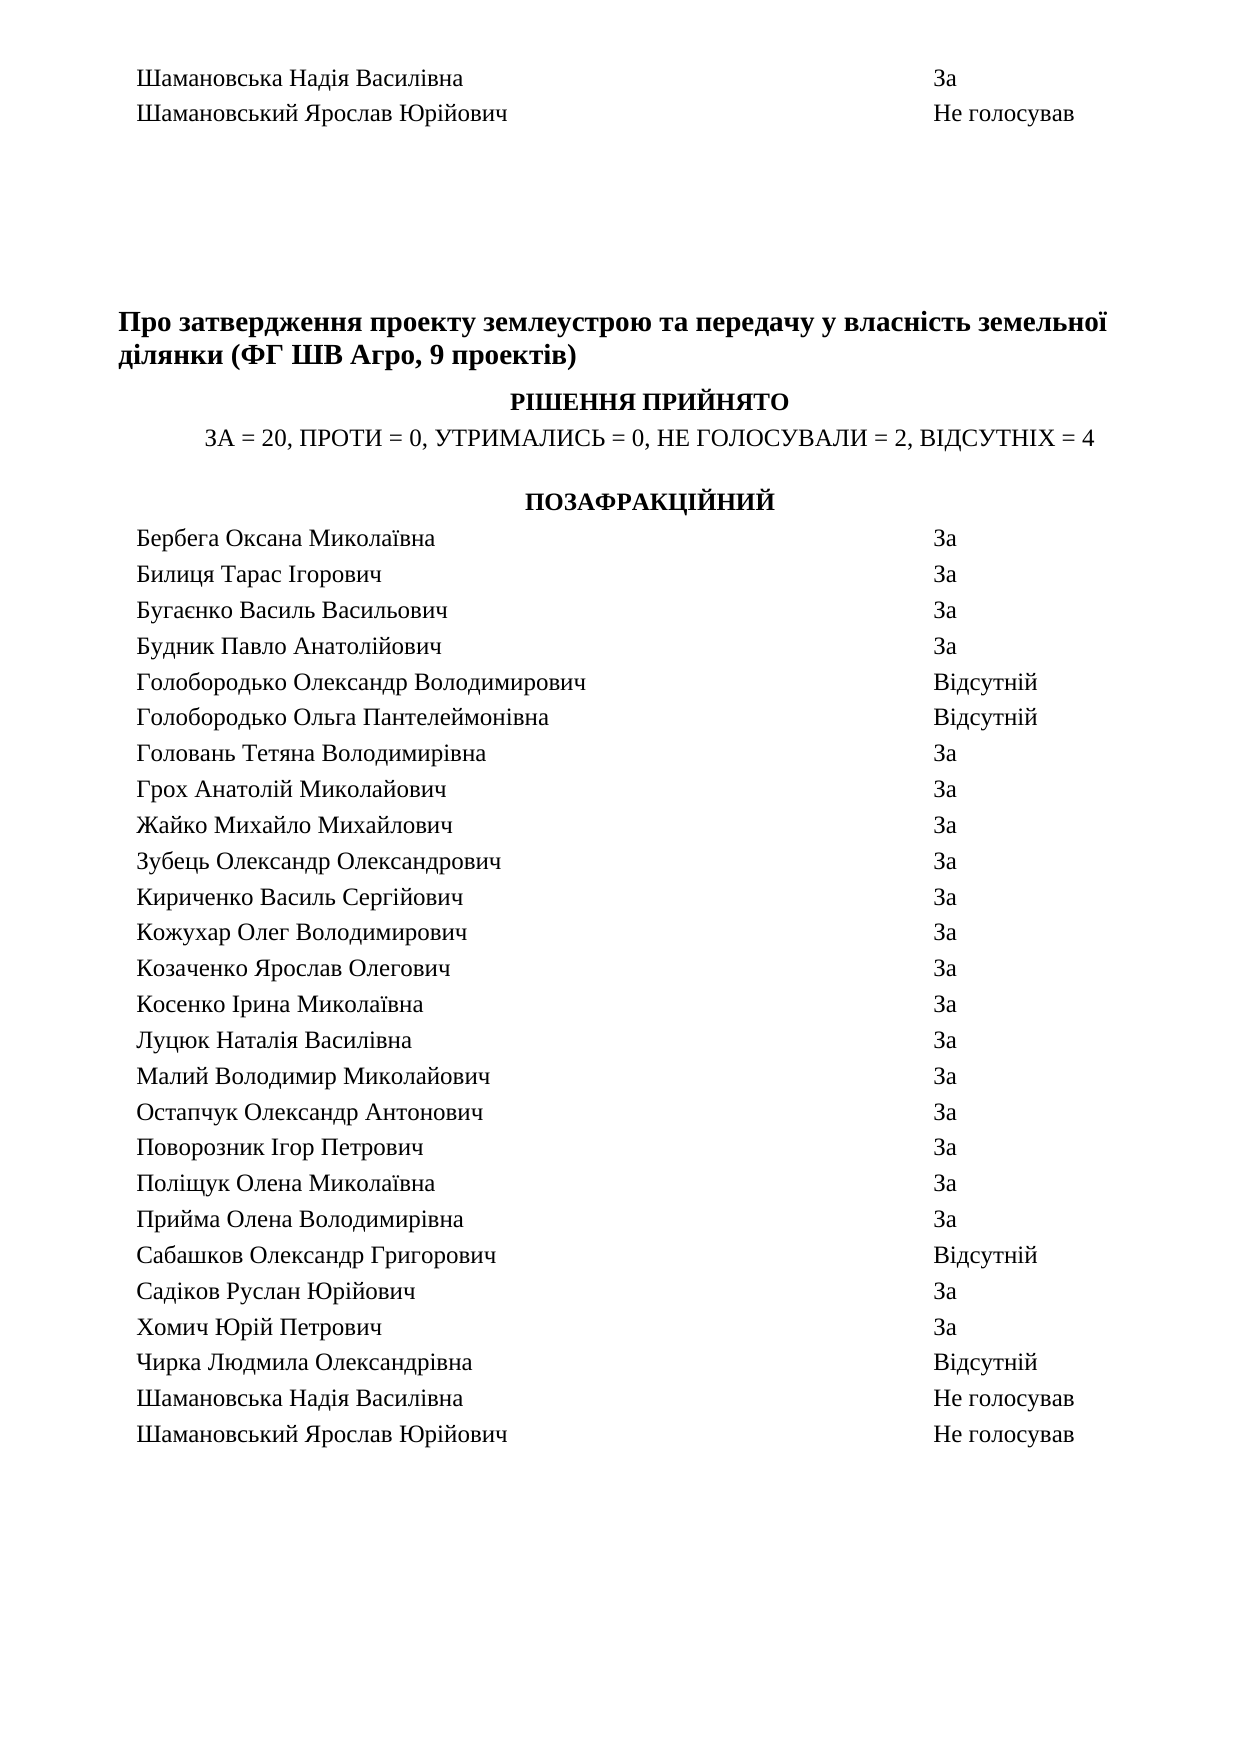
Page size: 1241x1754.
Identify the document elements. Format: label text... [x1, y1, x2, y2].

table_cell За [915, 520, 1181, 556]
table_cell За [915, 878, 1181, 914]
table_cell За [915, 1093, 1181, 1129]
table_cell За [915, 1201, 1181, 1236]
table_cell Хомич Юрій Петрович [118, 1308, 915, 1344]
table_cell Билиця Тарас Ігорович [118, 556, 915, 591]
table_cell Зубець Олександр Олександрович [118, 842, 915, 878]
table_cell Відсутній [915, 663, 1181, 699]
table_cell За [915, 842, 1181, 878]
table_cell Козаченко Ярослав Олегович [118, 950, 915, 986]
table_cell За [915, 591, 1181, 627]
table_cell За [915, 556, 1181, 591]
table_cell Не голосував [915, 1380, 1181, 1416]
table_cell За [915, 806, 1181, 842]
table_cell За [915, 627, 1181, 663]
table_cell Поліщук Олена Миколаївна [118, 1165, 915, 1201]
table_cell Шамановська Надія Василівна [118, 1380, 915, 1416]
table_cell За [915, 735, 1181, 771]
table_cell Голобородько Олександр Володимирович [118, 663, 915, 699]
table_cell Бугаєнко Василь Васильович [118, 591, 915, 627]
table_cell За [915, 1057, 1181, 1093]
table_cell За [915, 771, 1181, 806]
table_cell Прийма Олена Володимирівна [118, 1201, 915, 1236]
table_cell За [915, 1021, 1181, 1057]
table_cell Сабашков Олександр Григорович [118, 1236, 915, 1272]
table_cell Не голосував [915, 1416, 1181, 1451]
subtitle Про затвердження проекту землеустрою та передачу у власність земельної ділянки (ФГ ШВ Агро, 9 проектів) [118, 304, 1181, 371]
table_header Рішення прийнято [118, 384, 1181, 419]
table_cell За [915, 1272, 1181, 1308]
table_cell Косенко Ірина Миколаївна [118, 986, 915, 1021]
table_cell За [915, 1165, 1181, 1201]
table_cell За [915, 914, 1181, 950]
table_cell Не голосував [915, 95, 1181, 131]
table_cell Відсутній [915, 1236, 1181, 1272]
table_cell Луцюк Наталія Василівна [118, 1021, 915, 1057]
table_cell Шамановський Ярослав Юрійович [118, 1416, 915, 1451]
table_cell Бербега Оксана Миколаївна [118, 520, 915, 556]
table_cell Відсутній [915, 1344, 1181, 1380]
table_cell Будник Павло Анатолійович [118, 627, 915, 663]
table_cell За [915, 59, 1181, 95]
table_cell За [915, 1308, 1181, 1344]
table_cell позафракційний [118, 455, 1181, 520]
table_cell Голобородько Ольга Пантелеймонівна [118, 699, 915, 735]
table_cell ЗА = 20, ПРОТИ = 0, УТРИМАЛИСЬ = 0, НЕ ГОЛОСУВАЛИ = 2, ВІДСУТНІХ = 4 [118, 419, 1181, 455]
table_cell За [915, 950, 1181, 986]
table_cell Чирка Людмила Олександрівна [118, 1344, 915, 1380]
table_cell Шамановська Надія Василівна [118, 59, 915, 95]
table_cell Садіков Руслан Юрійович [118, 1272, 915, 1308]
table_cell За [915, 1129, 1181, 1165]
table_cell Шамановський Ярослав Юрійович [118, 95, 915, 131]
table_cell Малий Володимир Миколайович [118, 1057, 915, 1093]
table_cell Відсутній [915, 699, 1181, 735]
table_cell Остапчук Олександр Антонович [118, 1093, 915, 1129]
table_cell Кожухар Олег Володимирович [118, 914, 915, 950]
table_cell Кириченко Василь Сергійович [118, 878, 915, 914]
table_cell Жайко Михайло Михайлович [118, 806, 915, 842]
table_cell За [915, 986, 1181, 1021]
table_cell Поворозник Ігор Петрович [118, 1129, 915, 1165]
table_cell Головань Тетяна Володимирівна [118, 735, 915, 771]
table_cell Грох Анатолій Миколайович [118, 771, 915, 806]
